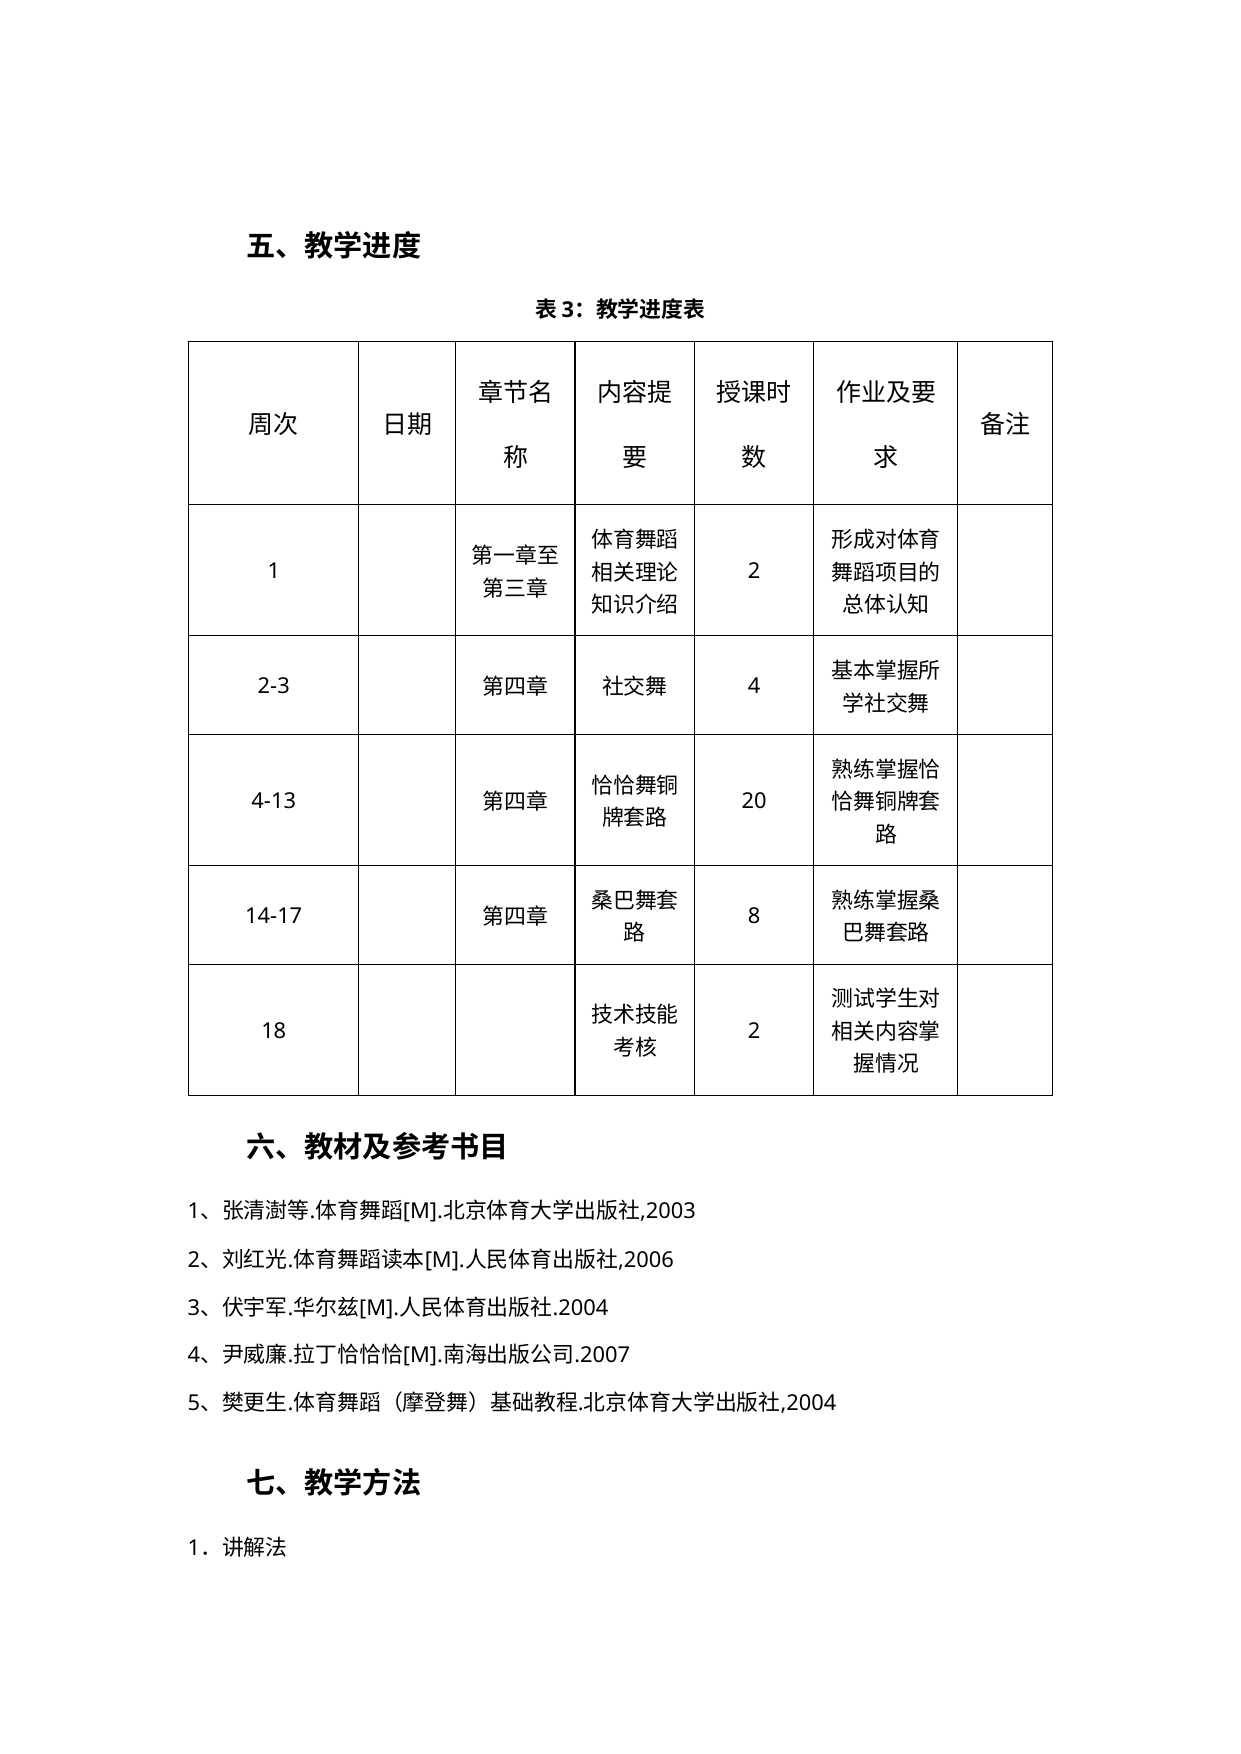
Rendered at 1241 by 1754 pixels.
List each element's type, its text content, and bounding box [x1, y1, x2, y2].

table_header 章节名称 [456, 342, 574, 504]
table_header 作业及要求 [814, 342, 957, 504]
text 2、刘红光.体育舞蹈读本[M].人民体育出版社,2006 [187, 1241, 1053, 1274]
table_cell [359, 636, 455, 734]
table_cell 18 [189, 965, 358, 1094]
table_header 授课时数 [695, 342, 813, 504]
table_cell [359, 505, 455, 635]
table_header 日期 [359, 342, 455, 504]
text 表3：教学进度表 [187, 292, 1053, 324]
table_cell 8 [695, 866, 813, 963]
table_cell [958, 636, 1052, 734]
table_cell 第四章 [456, 636, 574, 734]
table_cell 1 [189, 505, 358, 635]
table_header 内容提要 [576, 342, 694, 504]
table_cell [958, 965, 1052, 1094]
table_cell 4-13 [189, 735, 358, 865]
table_cell 第四章 [456, 735, 574, 865]
table_cell [958, 505, 1052, 635]
table_cell [359, 965, 455, 1094]
table_cell 第四章 [456, 866, 574, 963]
text 4、尹威廉.拉丁恰恰恰[M].南海出版公司.2007 [187, 1337, 1053, 1369]
table_cell 技术技能考核 [576, 965, 694, 1094]
table_cell [456, 965, 574, 1094]
text 六、教材及参考书目 [187, 1112, 1053, 1177]
table_header 备注 [958, 342, 1052, 504]
table_cell 4 [695, 636, 813, 734]
table_cell 20 [695, 735, 813, 865]
text 七、教学方法 [187, 1449, 1053, 1514]
text 3、伏宇军.华尔兹[M].人民体育出版社.2004 [187, 1290, 1053, 1321]
table_cell 测试学生对相关内容掌握情况 [814, 965, 957, 1094]
table_cell 熟练掌握恰恰舞铜牌套路 [814, 735, 957, 865]
table_cell 基本掌握所学社交舞 [814, 636, 957, 734]
table_cell 体育舞蹈相关理论知识介绍 [576, 505, 694, 635]
text 1．讲解法 [187, 1530, 1053, 1562]
table_cell [958, 866, 1052, 963]
table_cell 14-17 [189, 866, 358, 963]
table_cell 形成对体育舞蹈项目的总体认知 [814, 505, 957, 635]
table_cell [958, 735, 1052, 865]
table_cell 2 [695, 505, 813, 635]
table_cell 2-3 [189, 636, 358, 734]
table_header 周次 [189, 342, 358, 504]
table_cell [359, 735, 455, 865]
table_cell 第一章至第三章 [456, 505, 574, 635]
table_cell 熟练掌握桑巴舞套路 [814, 866, 957, 963]
table_cell 2 [695, 965, 813, 1094]
table_cell 恰恰舞铜牌套路 [576, 735, 694, 865]
table_cell 桑巴舞套路 [576, 866, 694, 963]
text 1、张清澍等.体育舞蹈[M].北京体育大学出版社,2003 [187, 1193, 1053, 1226]
table_cell [359, 866, 455, 963]
table_cell 社交舞 [576, 636, 694, 734]
text 五、教学进度 [187, 211, 1053, 276]
text 5、樊更生.体育舞蹈（摩登舞）基础教程.北京体育大学出版社,2004 [187, 1385, 1053, 1417]
